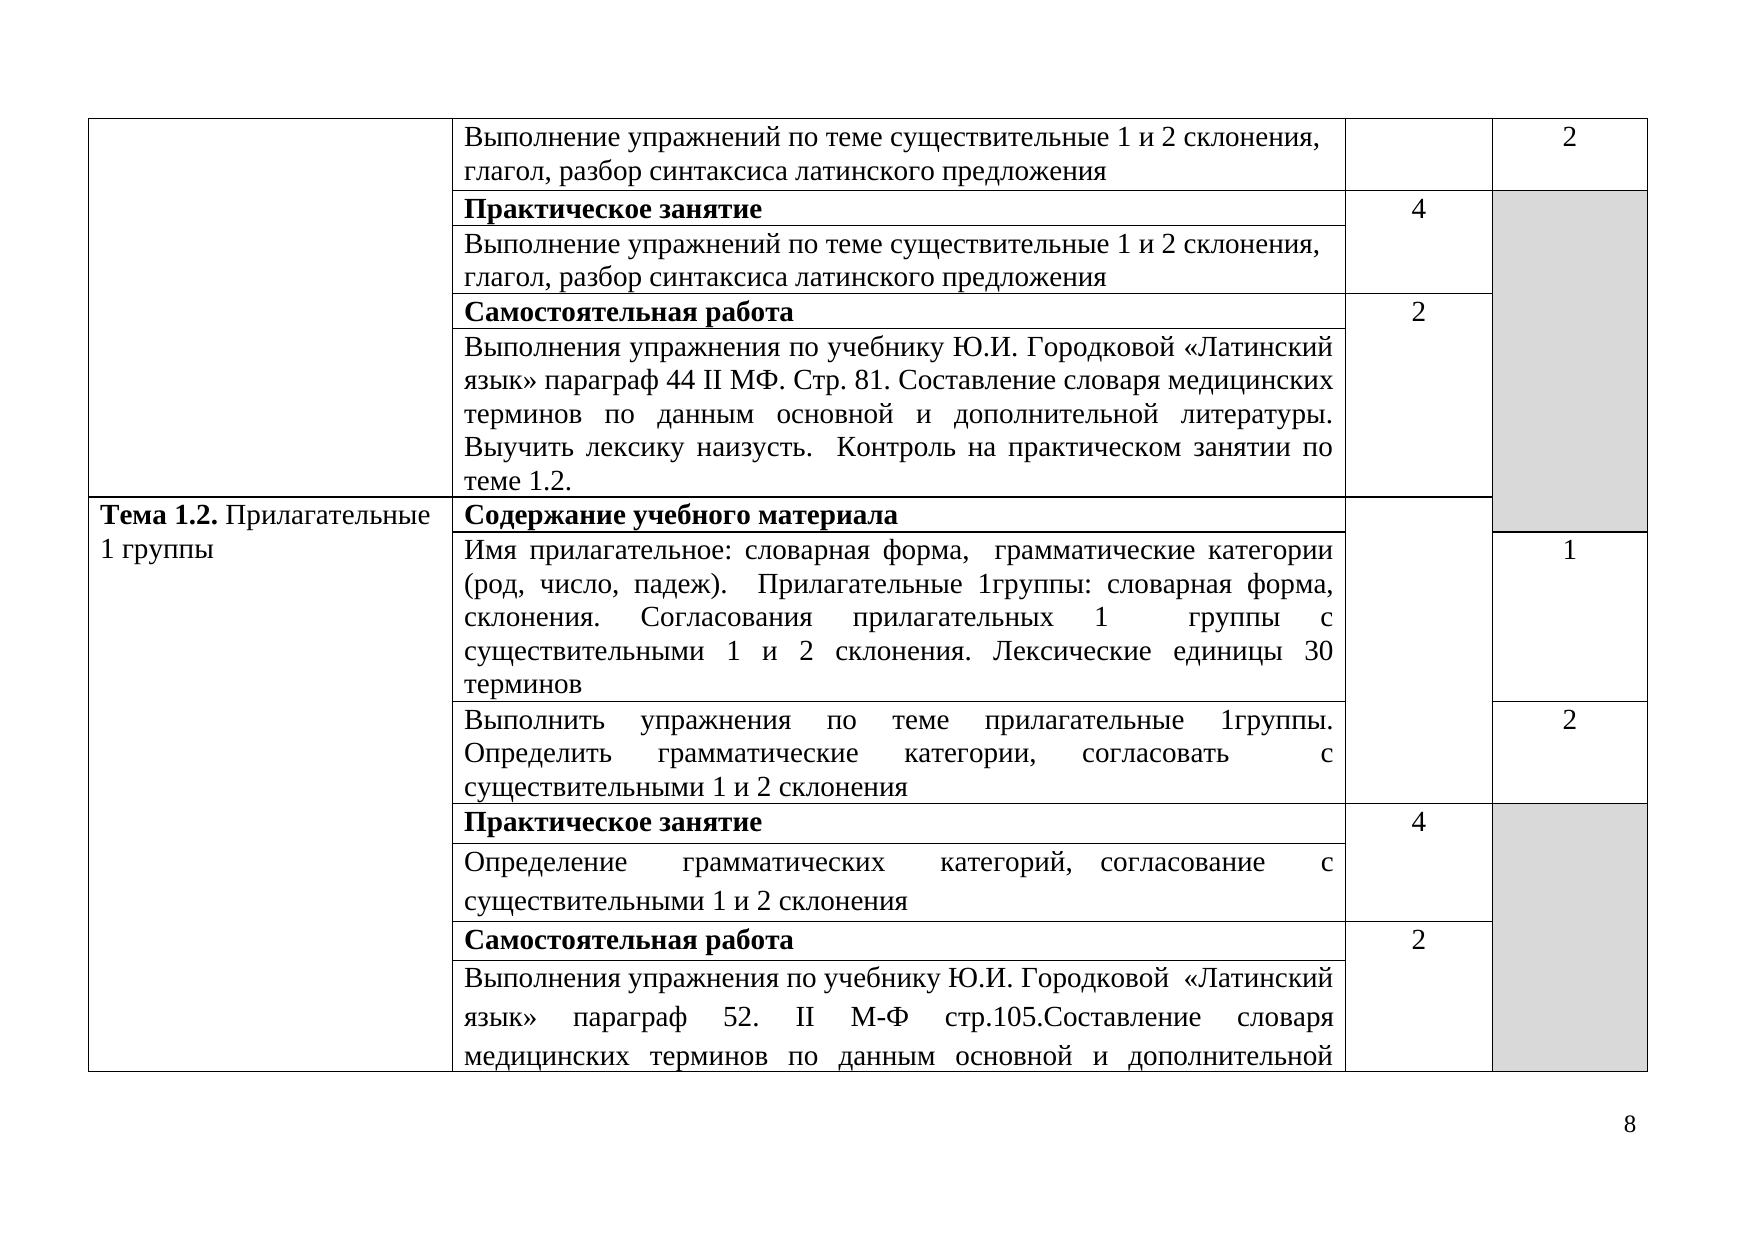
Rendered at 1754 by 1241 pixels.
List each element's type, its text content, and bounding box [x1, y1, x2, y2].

table_cell [1493, 804, 1647, 1071]
table_cell Выполнения упражнения по учебнику Ю.И. Городковой «Латинский язык» параграф 44 II МФ. Стр. 81. Составление словаря медицинских терминов по данным основной и дополнительной литературы. Выучить лексику наизусть. Контроль на практическом занятии по теме 1.2. [453, 329, 1345, 496]
table_cell Самостоятельная работа [453, 922, 1345, 959]
table_cell Выполнить упражнения по теме прилагательные 1группы. Определить грамматические категории, согласовать с существительными 1 и 2 склонения [453, 702, 1345, 803]
table_cell Тема 1.2. Прилагательные 1 группы [89, 498, 452, 1071]
table_cell 1 [1493, 533, 1647, 701]
table_cell 2 [1493, 702, 1647, 803]
table_cell 2 [1346, 294, 1492, 496]
table_cell 2 [1493, 119, 1647, 190]
table_cell Содержание учебного материала [453, 498, 1345, 531]
table_cell 4 [1346, 191, 1492, 293]
table_cell Определение грамматических категорий, согласование с существительными 1 и 2 склонения [453, 844, 1345, 921]
table_cell [1493, 191, 1647, 531]
table_cell Практическое занятие [453, 804, 1345, 843]
table_cell Выполнение упражнений по теме существительные 1 и 2 склонения, глагол, разбор синтаксиса латинского предложения [453, 119, 1345, 190]
table_cell Практическое занятие [453, 191, 1345, 225]
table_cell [453, 961, 1345, 1071]
table_cell [1346, 498, 1492, 803]
table_cell Выполнение упражнений по теме существительные 1 и 2 склонения, глагол, разбор синтаксиса латинского предложения [453, 226, 1345, 293]
table_cell 2 [1346, 922, 1492, 1071]
table_cell Имя прилагательное: словарная форма, грамматические категории (род, число, падеж). Прилагательные 1группы: словарная форма, склонения. Согласования прилагательных 1 группы с существительными 1 и 2 склонения. Лексические единицы 30 терминов [453, 533, 1345, 701]
table_cell 4 [1346, 804, 1492, 921]
table_cell Самостоятельная работа [453, 294, 1345, 328]
